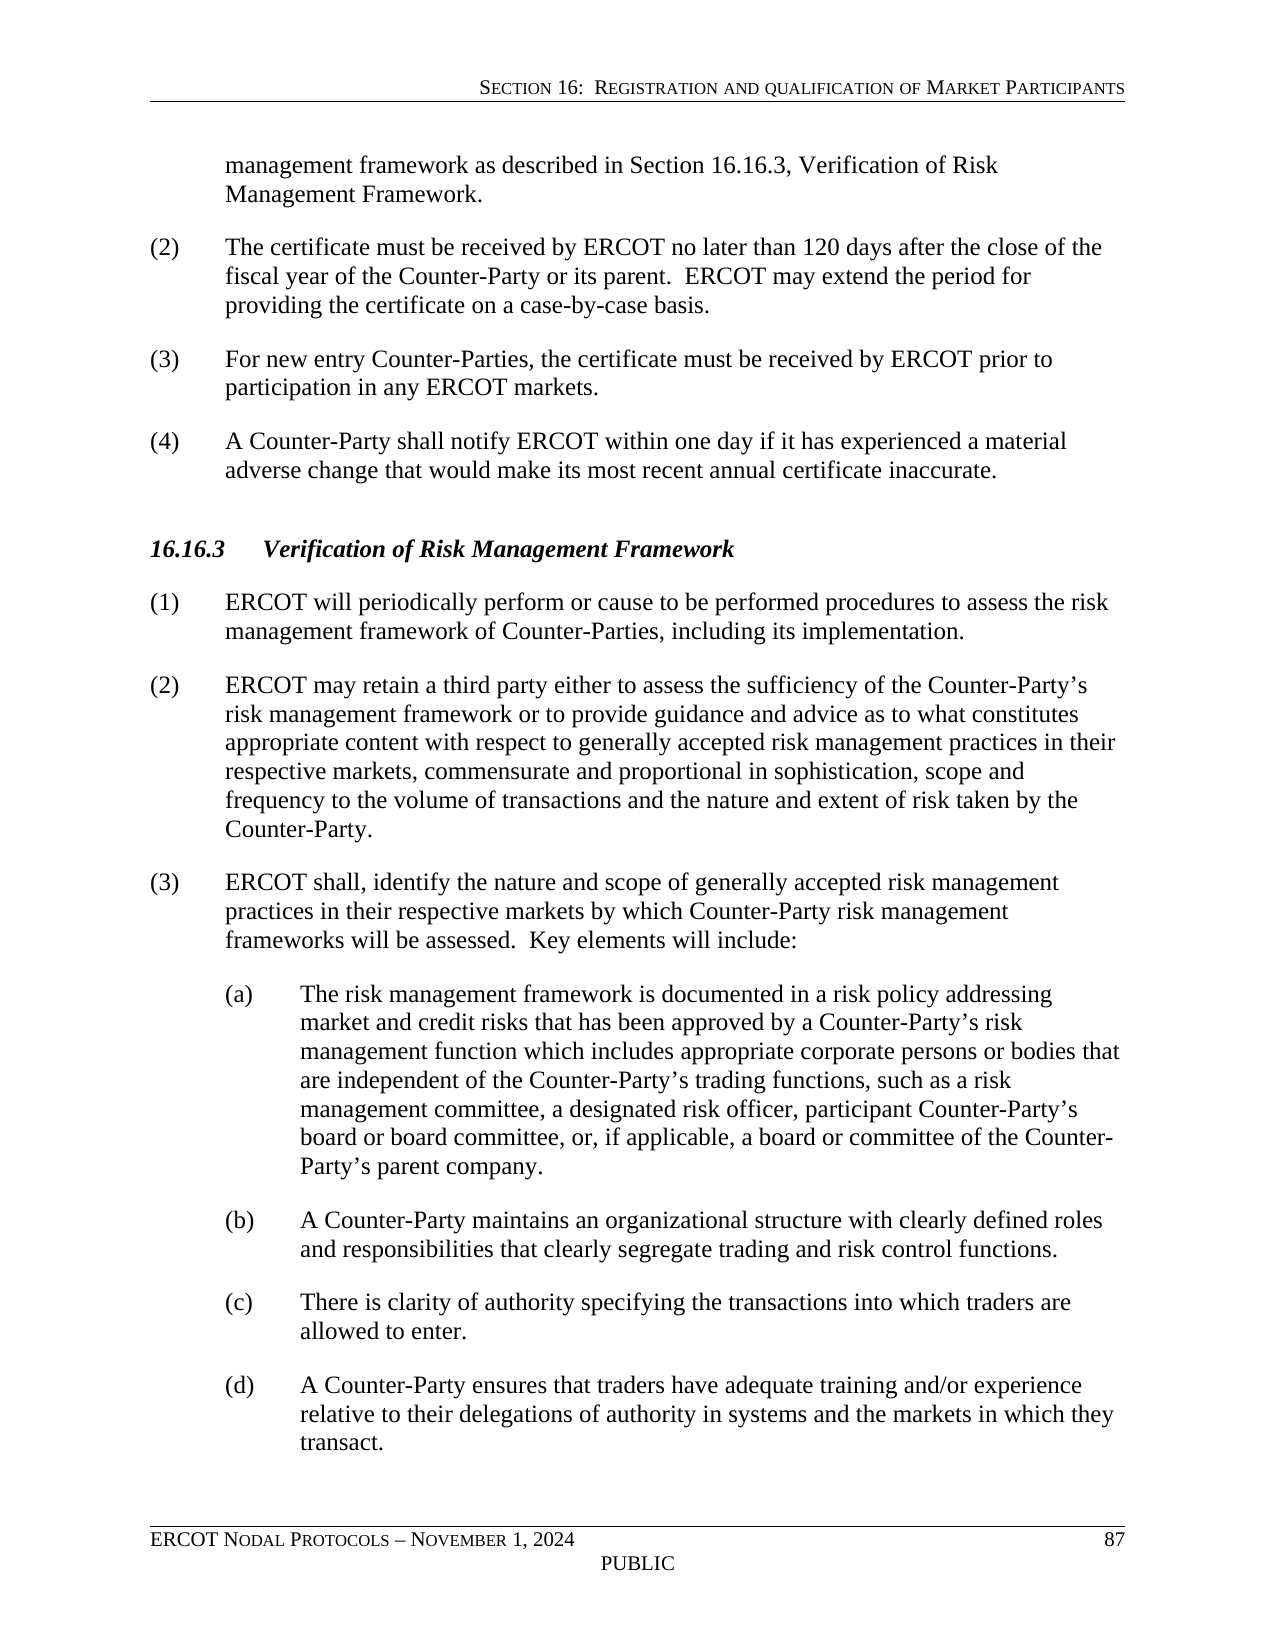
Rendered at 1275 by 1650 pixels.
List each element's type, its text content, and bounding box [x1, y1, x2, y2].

list (d) A Counter-Party ensures that traders have adequate training and/or experience relative to their delegations of authority in systems and the markets in which they transact. [225, 1370, 1125, 1456]
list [150, 150, 1125, 207]
list (3) For new entry Counter-Parties, the certificate must be received by ERCOT prior to participation in any ERCOT markets. [150, 344, 1125, 401]
list (4) A Counter-Party shall notify ERCOT within one day if it has experienced a material adverse change that would make its most recent annual certificate inaccurate. [150, 426, 1125, 484]
list (c) There is clarity of authority specifying the transactions into which traders are allowed to enter. [225, 1287, 1125, 1345]
list (2) ERCOT may retain a third party either to assess the sufficiency of the Counter-Party’s risk management framework or to provide guidance and advice as to what constitutes appropriate content with respect to generally accepted risk management practices in their respective markets, commensurate and proportional in sophistication, scope and frequency to the volume of transactions and the nature and extent of risk taken by the Counter-Party. [150, 670, 1125, 842]
list (a) The risk management framework is documented in a risk policy addressing market and credit risks that has been approved by a Counter-Party’s risk management function which includes appropriate corporate persons or bodies that are independent of the Counter-Party’s trading functions, such as a risk management committee, a designated risk officer, participant Counter-Party’s board or board committee, or, if applicable, a board or committee of the Counter-Party’s parent company. [225, 979, 1125, 1180]
list (2) The certificate must be received by ERCOT no later than 120 days after the close of the fiscal year of the Counter-Party or its parent. ERCOT may extend the period for providing the certificate on a case-by-case basis. [150, 232, 1125, 319]
list (3) ERCOT shall, identify the nature and scope of generally accepted risk management practices in their respective markets by which Counter-Party risk management frameworks will be assessed. Key elements will include: [150, 867, 1125, 954]
text 16.16.3 Verification of Risk Management Framework [150, 534, 1125, 562]
list (1) ERCOT will periodically perform or cause to be performed procedures to assess the risk management framework of Counter-Parties, including its implementation. [150, 587, 1125, 645]
list (b) A Counter-Party maintains an organizational structure with clearly defined roles and responsibilities that clearly segregate trading and risk control functions. [225, 1205, 1125, 1262]
